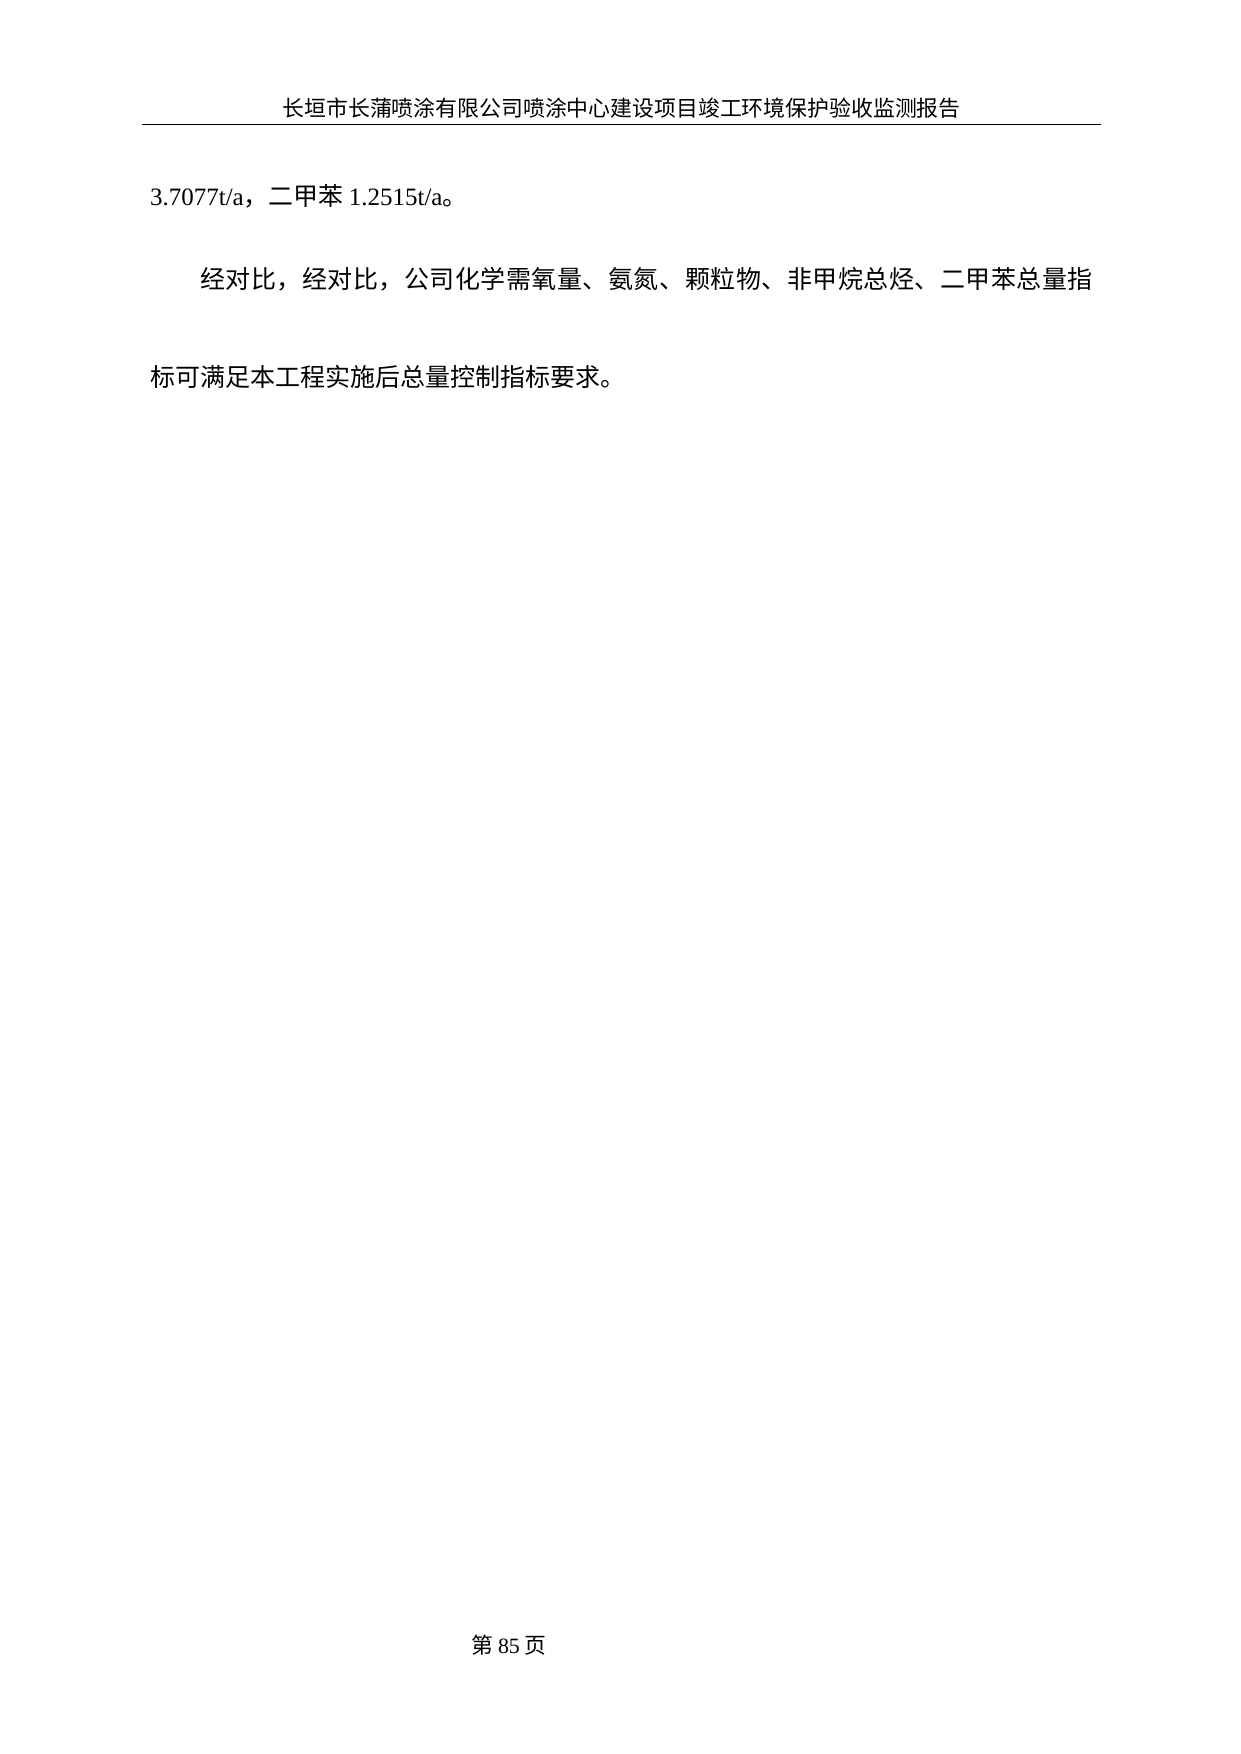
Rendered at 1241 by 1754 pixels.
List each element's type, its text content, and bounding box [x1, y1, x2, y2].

list 经对比，经对比，公司化学需氧量、氨氮、颗粒物、非甲烷总烃、二甲苯总量指标可满足本工程实施后总量控制指标要求。 [150, 245, 1093, 408]
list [150, 162, 1093, 227]
